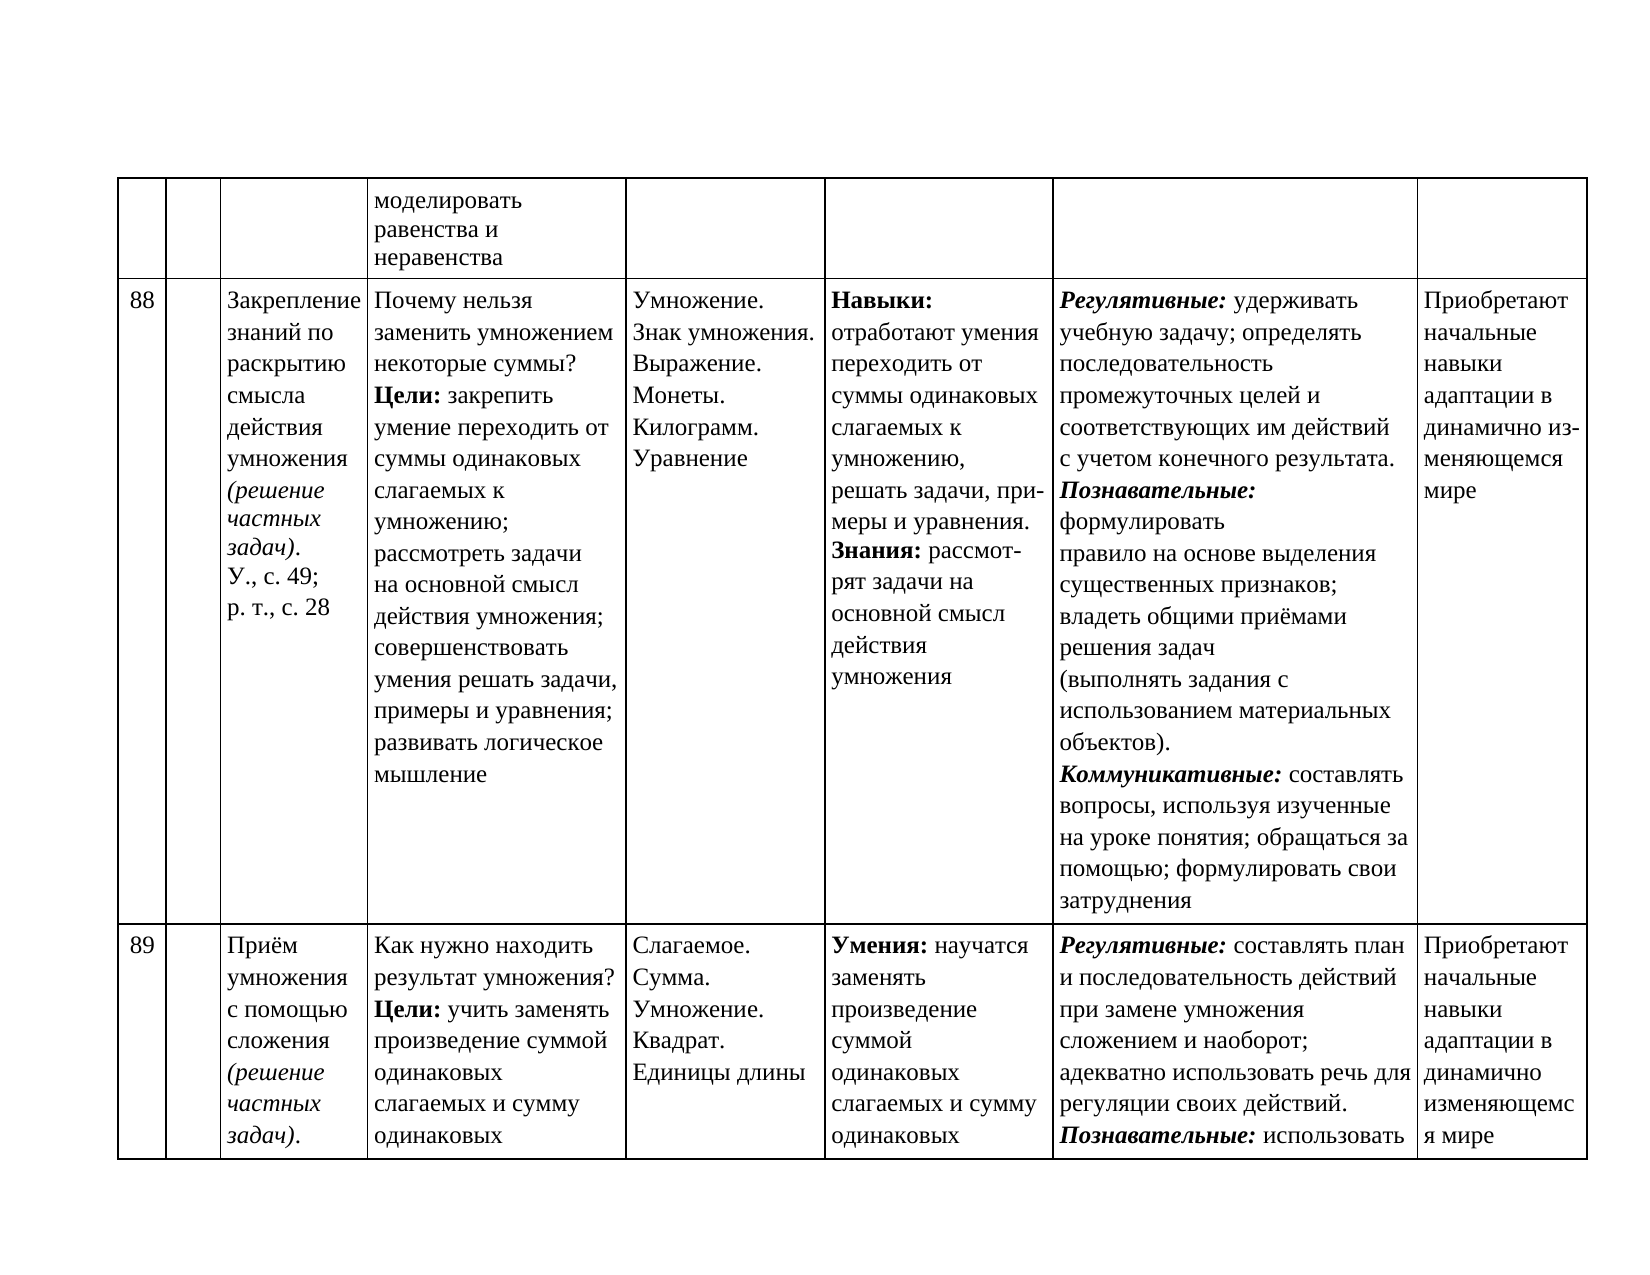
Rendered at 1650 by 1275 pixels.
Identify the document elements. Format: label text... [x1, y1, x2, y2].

table_cell [167, 925, 220, 1158]
table_cell [167, 279, 220, 923]
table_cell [1418, 925, 1586, 1158]
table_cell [368, 925, 625, 1158]
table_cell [1054, 925, 1417, 1158]
table_cell Почему нельзя заменить умножением некоторые суммы? Цели: закрепить умение переходить от суммы одинаковых слагаемых к умножению; рассмотреть задачи на основной смысл действия умножения; совершенствовать умения решать задачи, примеры и уравнения; развивать логическое мышление [368, 279, 625, 923]
table_cell Навыки: отработают умения переходить от суммы одинаковых слагаемых к умножению, решать задачи, при- меры и уравнения. Знания: рассмот-рят задачи на основной смысл действия умножения [826, 279, 1052, 923]
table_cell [221, 179, 367, 277]
table_cell 89 [119, 925, 165, 1158]
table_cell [221, 925, 367, 1158]
table_cell 87 [119, 179, 165, 277]
table_cell 88 [119, 279, 165, 923]
table_cell Регулятивные: удерживать учебную задачу; определять последовательность промежуточных целей и соответствующих им действий с учетом конечного результата. Познавательные: формулировать правило на основе выделения существенных признаков; владеть общими приёмами решения задач (выполнять задания с использованием материальных объектов). Коммуникативные: составлять вопросы, используя изученные на уроке понятия; обращаться за помощью; формулировать свои затруднения [1054, 279, 1417, 923]
table_cell [167, 179, 220, 277]
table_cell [627, 179, 824, 277]
table_cell Приобретают начальные навыки адаптации в динамично из- меняющемся мире [1418, 279, 1586, 923]
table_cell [1418, 179, 1586, 277]
table_cell Закрепление знаний по раскрытию смысла действия умножения (решение частных задач). У., с. 49; р. т., с. 28 [221, 279, 367, 923]
table_cell Умножение. Знак умножения. Выражение. Монеты. Килограмм. Уравнение [627, 279, 824, 923]
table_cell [826, 925, 1052, 1158]
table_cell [368, 179, 625, 277]
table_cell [826, 179, 1052, 277]
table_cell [627, 925, 824, 1158]
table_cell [1054, 179, 1417, 277]
